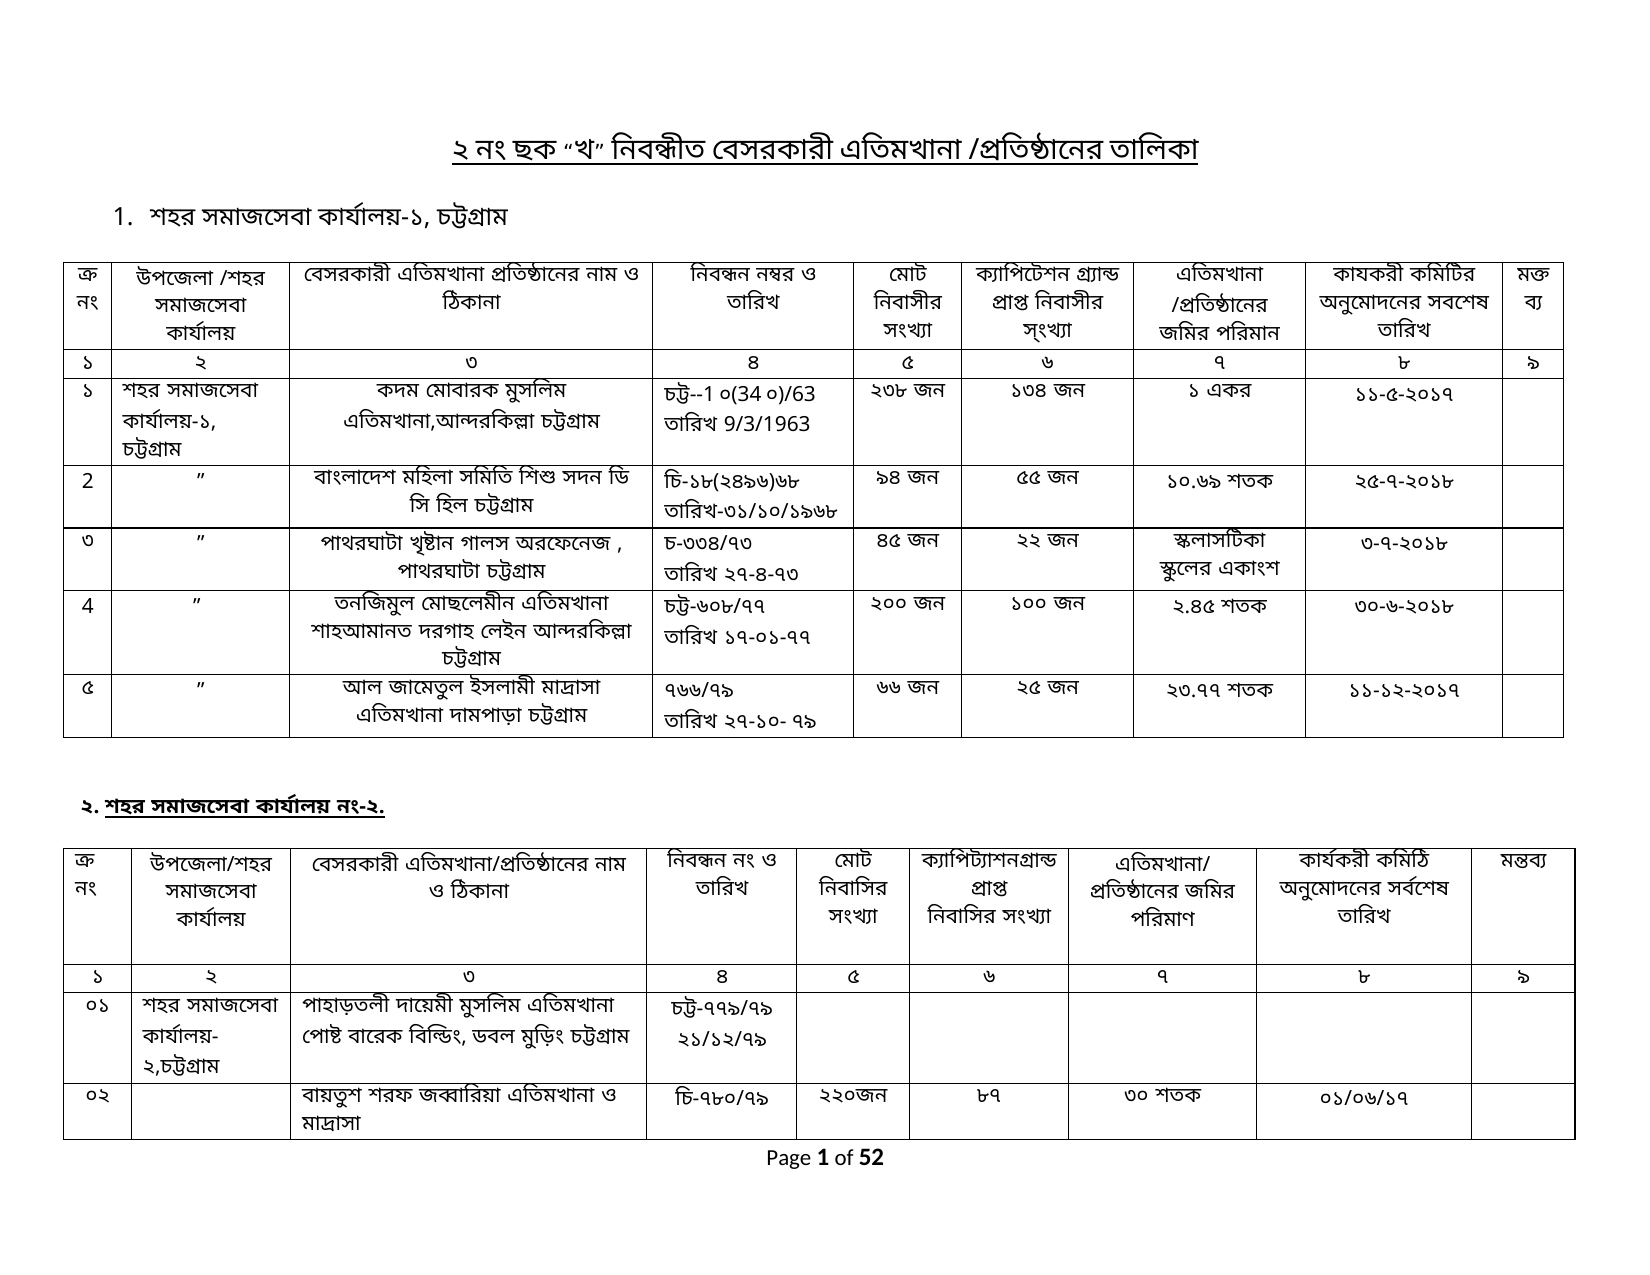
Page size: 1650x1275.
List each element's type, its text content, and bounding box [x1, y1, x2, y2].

table_cell [1503, 675, 1563, 737]
table_header মোট নিবাসীর সংখ্যা [854, 263, 961, 349]
table_cell ” [112, 675, 289, 737]
table_cell [797, 993, 909, 1082]
table_cell ৮৭ [910, 1084, 1068, 1139]
table_cell ৮ [1306, 350, 1502, 378]
table_cell ৫৫ জন [962, 466, 1133, 527]
table_cell ৩ [291, 965, 646, 992]
table_header মক্তব্য [1503, 263, 1563, 349]
table_cell [910, 993, 1068, 1082]
table_header মোট নিবাসির সংখ্যা [797, 849, 909, 963]
table_header এতিমখানা /প্রতিষ্ঠানের জমির পরিমান [1134, 263, 1305, 349]
table_cell বাংলাদেশ মহিলা সমিতি শিশু সদন ডি সি হিল চট্টগ্রাম [290, 466, 652, 527]
table_header ক্র নং [64, 849, 131, 963]
table_cell [1503, 529, 1563, 590]
list শহর সমাজসেবা কার্যালয়-১, চট্টগ্রাম [112, 198, 1575, 235]
table_cell ১ [64, 350, 111, 378]
table_cell ৮ [1257, 965, 1471, 992]
table_cell [1069, 993, 1256, 1082]
table_cell ১০০ জন [962, 591, 1133, 674]
table_header বেসরকারী এতিমখানা প্রতিষ্ঠানের নাম ও ঠিকানা [290, 263, 652, 349]
table_header এতিমখানা/প্রতিষ্ঠানের জমির পরিমাণ [1069, 849, 1256, 963]
table_cell ৫ [64, 675, 111, 737]
table_cell ৩০-৬-২০১৮ [1306, 591, 1502, 674]
table_cell ১১-১২-২০১৭ [1306, 675, 1502, 737]
table_cell ১ [64, 379, 111, 465]
table_cell 4 [64, 591, 111, 674]
table_header ক্র নং [64, 263, 111, 349]
table_cell ৭৬৬/৭৯ তারিখ ২৭-১০- ৭৯ [653, 675, 853, 737]
table_cell ২২০জন [797, 1084, 909, 1139]
table_cell ৭ [1134, 350, 1305, 378]
table_header ক্যাপিটেশন গ্র্যান্ড প্রাপ্ত নিবাসীর স্ংখ্যা [962, 263, 1133, 349]
table_cell চট্ট-৭৭৯/৭৯ ২১/১২/৭৯ [647, 993, 796, 1082]
table_header উপজেলা /শহর সমাজসেবা কার্যালয় [112, 263, 289, 349]
table_header নিবন্ধন নম্বর ও তারিখ [653, 263, 853, 349]
table_cell ৪ [653, 350, 853, 378]
table_cell ২ [112, 350, 289, 378]
table_cell আল জামেতুল ইসলামী মাদ্রাসা এতিমখানা দামপাড়া চট্টগ্রাম [290, 675, 652, 737]
table_cell পাহাড়তলী দায়েমী মুসলিম এতিমখানা পোষ্ট বারেক বিল্ডিং, ডবল মুড়িং চট্টগ্রাম [291, 993, 646, 1082]
table_cell ২২ জন [962, 529, 1133, 590]
table_cell চট্ট--1০(34০)/63 তারিখ 9/3/1963 [653, 379, 853, 465]
table_cell ২.৪৫ শতক [1134, 591, 1305, 674]
table_cell কদম মোবারক মুসলিম এতিমখানা,আন্দরকিল্লা চট্টগ্রাম [290, 379, 652, 465]
text ২. শহর সমাজসেবা কার্যালয় নং-২. [75, 791, 1575, 822]
table_cell চি-৭৮০/৭৯ ২৬/১২/৭৯ [647, 1084, 796, 1139]
table_cell ২৫ জন [962, 675, 1133, 737]
table_cell ৫ [854, 350, 961, 378]
table_cell ৩-৭-২০১৮ [1306, 529, 1502, 590]
table_cell ২৩৮ জন [854, 379, 961, 465]
table_cell ” [112, 591, 289, 674]
table_cell ” [112, 529, 289, 590]
table_cell পাথরঘাটা খৃষ্টান গালস অরফেনেজ , পাথরঘাটা চট্টগ্রাম [290, 529, 652, 590]
table_header বেসরকারী এতিমখানা/প্রতিষ্ঠানের নাম ও ঠিকানা [291, 849, 646, 963]
table_cell ৭ [1069, 965, 1256, 992]
table_cell শহর সমাজসেবা কার্যালয়-২,চট্টগ্রাম [132, 993, 290, 1082]
table_cell [1472, 1084, 1574, 1139]
table_cell ০২ [64, 1084, 131, 1139]
table_cell ৬ [910, 965, 1068, 992]
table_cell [291, 1084, 646, 1139]
table_cell [1503, 591, 1563, 674]
table_cell ১১-৫-২০১৭ [1306, 379, 1502, 465]
table_cell ৯৪ জন [854, 466, 961, 527]
table_cell ০১ [64, 993, 131, 1082]
table_cell ০১/০৬/১৭ [1257, 1084, 1471, 1139]
table_cell [1472, 993, 1574, 1082]
table_header মন্তব্য [1472, 849, 1574, 963]
table_cell ৯ [1503, 350, 1563, 378]
table_cell ১৩৪ জন [962, 379, 1133, 465]
table_cell [1503, 466, 1563, 527]
table_header নিবন্ধন নং ও তারিখ [647, 849, 796, 963]
table_cell ২ [132, 965, 290, 992]
table_cell চ-৩৩৪/৭৩ তারিখ ২৭-৪-৭৩ [653, 529, 853, 590]
text ২ নং ছক “খ” নিবন্ধীত বেসরকারী এতিমখানা /প্রতিষ্ঠানের তালিকা [75, 128, 1575, 171]
table_cell ১০.৬৯ শতক [1134, 466, 1305, 527]
table_cell [1503, 379, 1563, 465]
table_cell চি-১৮(২৪৯৬)৬৮ তারিখ-৩১/১০/১৯৬৮ [653, 466, 853, 527]
table_cell ৯ [1472, 965, 1574, 992]
table_cell ২৫-৭-২০১৮ [1306, 466, 1502, 527]
table_cell তনজিমুল মোছলেমীন এতিমখানা শাহআমানত দরগাহ লেইন আন্দরকিল্লা চট্টগ্রাম [290, 591, 652, 674]
table_cell চট্ট-৬০৮/৭৭ তারিখ ১৭-০১-৭৭ [653, 591, 853, 674]
table_cell ১ একর [1134, 379, 1305, 465]
table_cell ৪৫ জন [854, 529, 961, 590]
table_cell ” [112, 466, 289, 527]
table_cell ১ [64, 965, 131, 992]
table_cell ৫ [797, 965, 909, 992]
table_cell ৩ [290, 350, 652, 378]
table_header উপজেলা/শহর সমাজসেবা কার্যালয় [132, 849, 290, 963]
table_cell ৩ [64, 529, 111, 590]
table_cell [132, 1084, 290, 1139]
table_cell 2 [64, 466, 111, 527]
table_cell ২০০ জন [854, 591, 961, 674]
table_cell ৬৬ জন [854, 675, 961, 737]
table_cell ৬ [962, 350, 1133, 378]
table_cell স্কলাসটিকা স্কুলের একাংশ [1134, 529, 1305, 590]
table_cell [1257, 993, 1471, 1082]
table_cell ৪ [647, 965, 796, 992]
table_cell ২৩.৭৭ শতক [1134, 675, 1305, 737]
table_cell ৩০ শতক [1069, 1084, 1256, 1139]
table_header কাযকরী কমিটির অনুমোদনের সবশেষ তারিখ [1306, 263, 1502, 349]
table_header কার্যকরী কমিঠি অনুমোদনের সর্বশেষ তারিখ [1257, 849, 1471, 963]
table_cell শহর সমাজসেবা কার্যালয়-১, চট্টগ্রাম [112, 379, 289, 465]
table_header ক্যাপিট্যাশনগ্রান্ডপ্রাপ্ত নিবাসির সংখ্যা [910, 849, 1068, 963]
